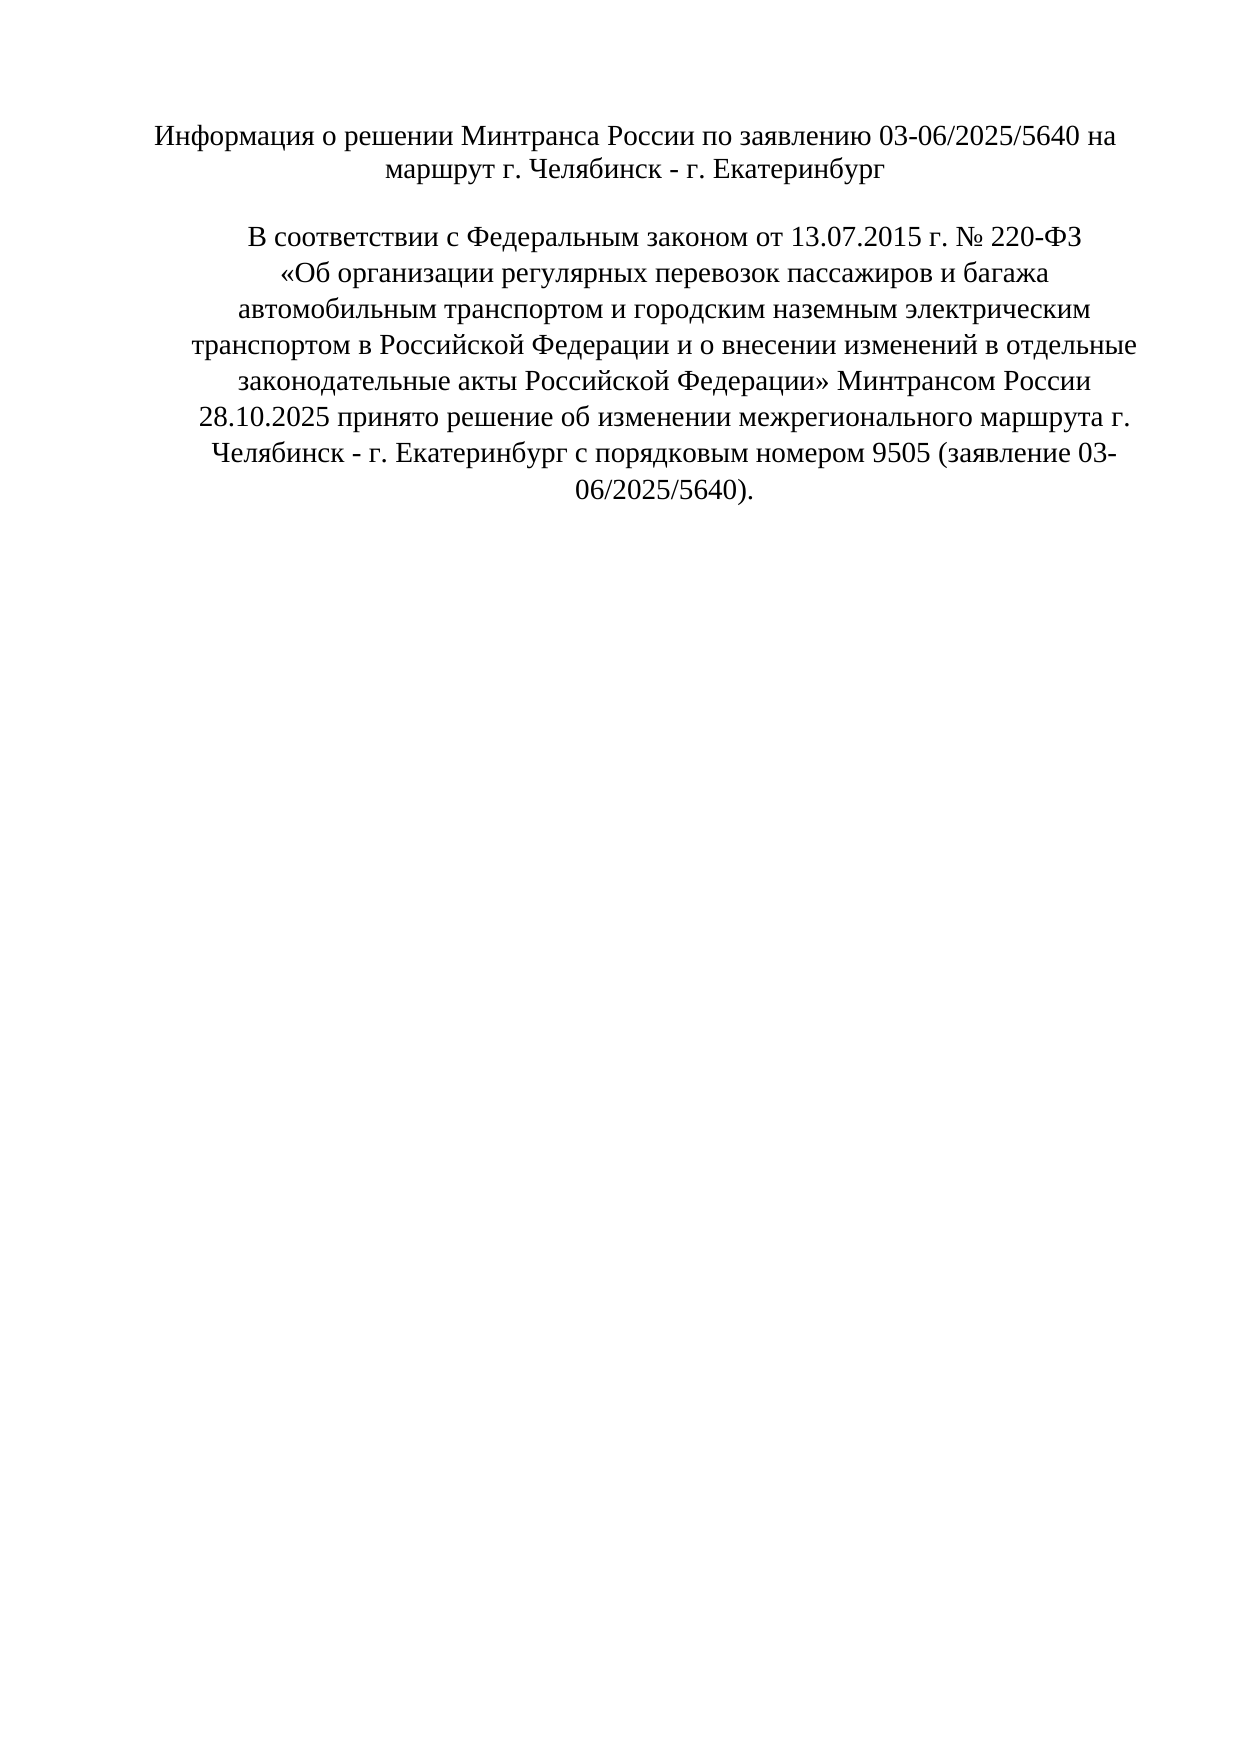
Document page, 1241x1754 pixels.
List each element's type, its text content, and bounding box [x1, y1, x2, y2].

text В соответствии с Федеральным законом от 13.07.2015 г. № 220-ФЗ «Об организации регулярных перевозок пассажиров и багажа автомобильным транспортом и городским наземным электрическим транспортом в Российской Федерации и о внесении изменений в отдельные законодательные акты Российской Федерации» Минтрансом России 28.10.2025 принято решение об изменении межрегионального маршрута г. Челябинск - г. Екатеринбург с порядковым номером 9505 (заявление 03-06/2025/5640). [177, 219, 1152, 505]
text Информация о решении Минтранса России по заявлению 03-06/2025/5640 на маршрут г. Челябинск - г. Екатеринбург [118, 118, 1152, 185]
